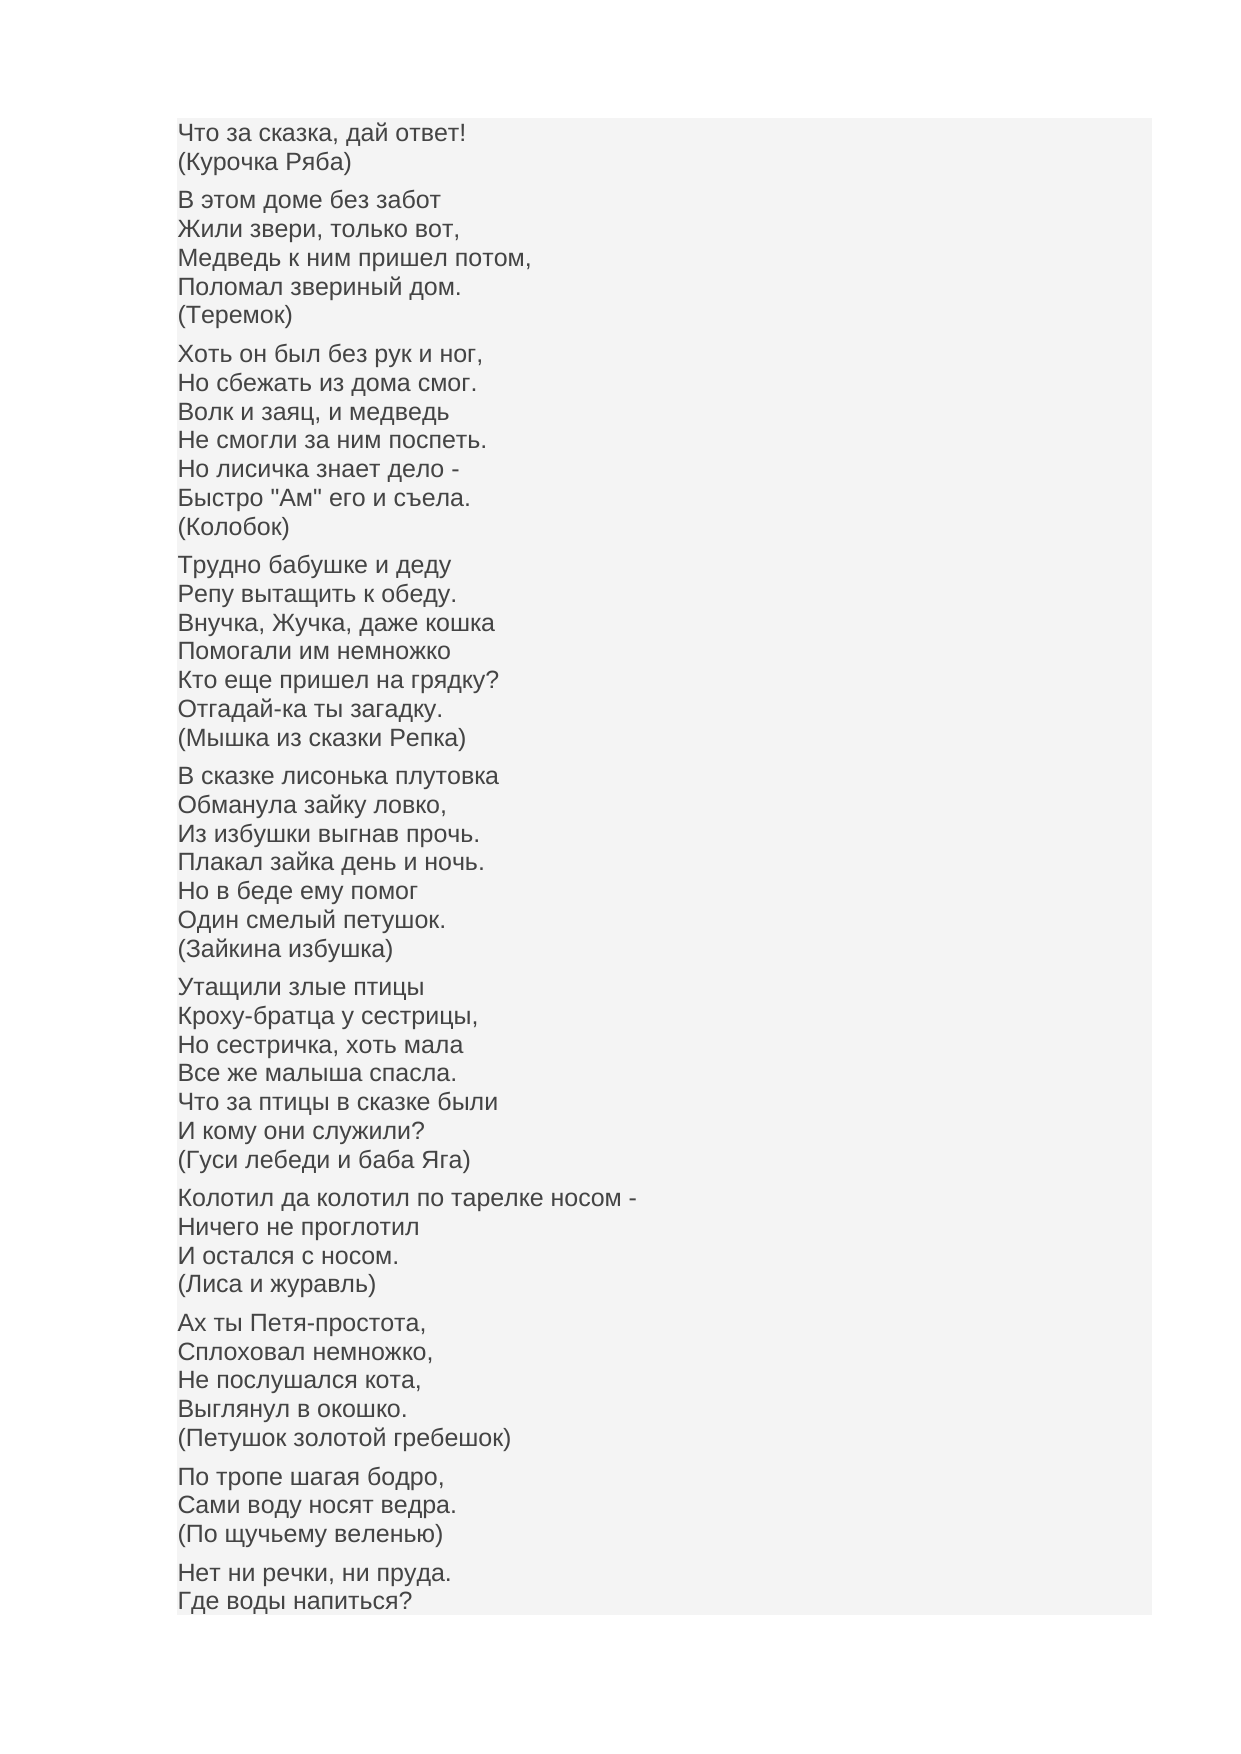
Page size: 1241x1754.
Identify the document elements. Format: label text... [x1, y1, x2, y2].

text Колотил да колотил по тарелке носом - Ничего не проглотил И остался с носом. (Лиса и журавль) [177, 1183, 1152, 1298]
text Хоть он был без рук и ног, Но сбежать из дома смог. Волк и заяц, и медведь Не смогли за ним поспеть. Но лисичка знает дело - Быстро "Ам" его и съела. (Колобок) [177, 339, 1152, 540]
text Ах ты Петя-простота, Сплоховал немножко, Не послушался кота, Выглянул в окошко. (Петушок золотой гребешок) [177, 1308, 1152, 1452]
text В этом доме без забот Жили звери, только вот, Медведь к ним пришел потом, Поломал звериный дом. (Теремок) [177, 185, 1152, 329]
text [177, 1557, 1152, 1615]
text Трудно бабушке и деду Репу вытащить к обеду. Внучка, Жучка, даже кошка Помогали им немножко Кто еще пришел на грядку? Отгадай-ка ты загадку. (Мышка из сказки Репка) [177, 550, 1152, 751]
text В сказке лисонька плутовка Обманула зайку ловко, Из избушки выгнав прочь. Плакал зайка день и ночь. Но в беде ему помог Один смелый петушок. (Зайкина избушка) [177, 761, 1152, 962]
text Утащили злые птицы Кроху-братца у сестрицы, Но сестричка, хоть мала Все же малыша спасла. Что за птицы в сказке были И кому они служили? (Гуси лебеди и баба Яга) [177, 972, 1152, 1173]
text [177, 118, 1152, 176]
text По тропе шагая бодро, Сами воду носят ведра. (По щучьему веленью) [177, 1461, 1152, 1548]
